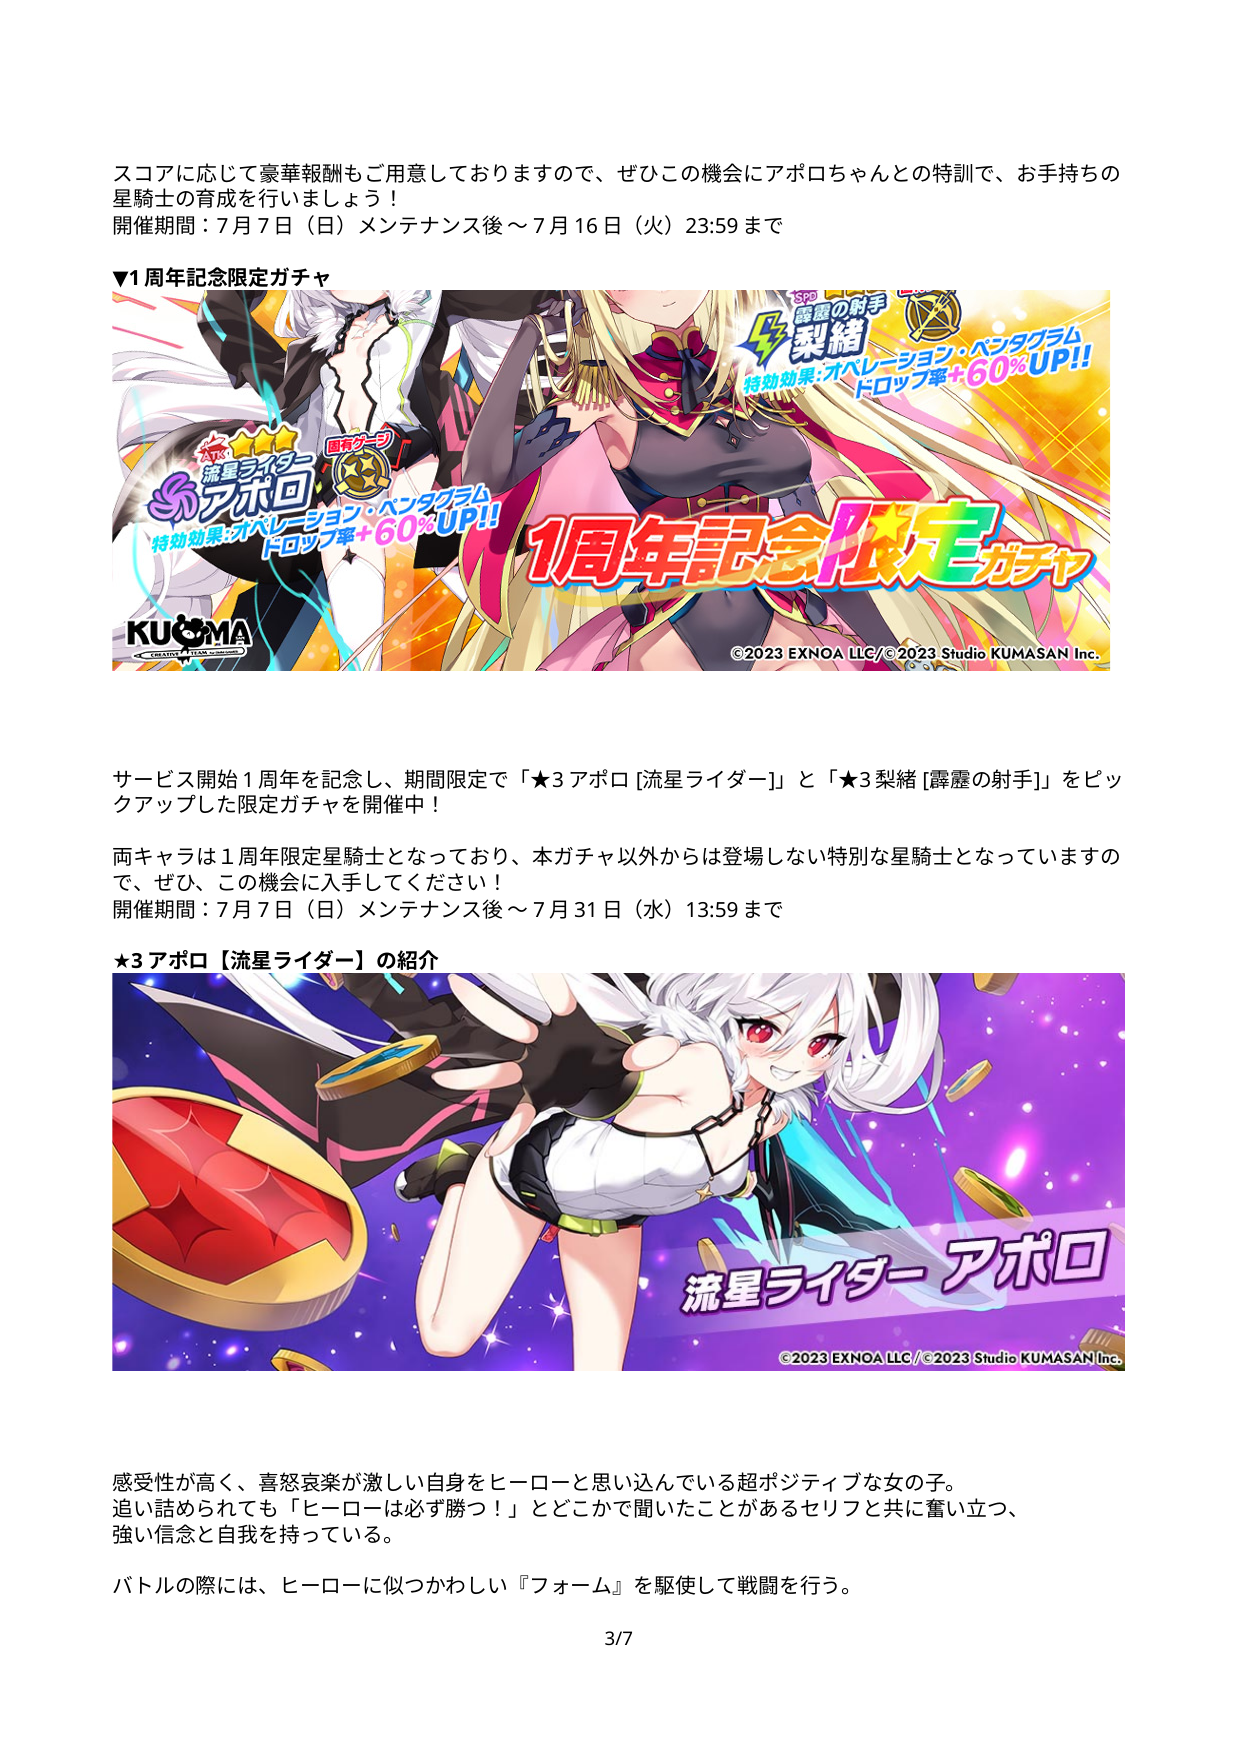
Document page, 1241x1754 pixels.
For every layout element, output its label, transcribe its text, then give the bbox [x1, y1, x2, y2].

text ★3アポロ【流星ライダー】の紹介 [112, 947, 1125, 973]
text ▼1周年記念限定ガチャ [112, 264, 1125, 290]
text 感受性が高く、喜怒哀楽が激しい自身をヒーローと思い込んでいる超ポジティブな女の子。 [112, 1469, 1125, 1496]
text バトルの際には、ヒーローに似つかわしい『フォーム』を駆使して戦闘を行う。 [112, 1573, 1125, 1599]
text 開催期間：7月7日（日）メンテナンス後 ～ 7月31日（水）13:59まで [112, 896, 1125, 922]
text 追い詰められても「ヒーローは必ず勝つ！」とどこかで聞いたことがあるセリフと共に奮い立つ、 [112, 1496, 1125, 1522]
picture [112, 973, 1125, 1371]
text サービス開始1周年を記念し、期間限定で「★3アポロ [流星ライダー]」と「★3梨緒 [霹靂の射手]」をピックアップした限定ガチャを開催中！ [112, 766, 1125, 819]
text 強い信念と自我を持っている。 [112, 1522, 1125, 1548]
text 開催期間：7月7日（日）メンテナンス後 ～ 7月16日（火）23:59まで [112, 213, 1125, 239]
text 両キャラは１周年限定星騎士となっており、本ガチャ以外からは登場しない特別な星騎士となっていますので、ぜひ、この機会に入手してください！ [112, 843, 1125, 896]
picture [112, 290, 1111, 671]
text スコアに応じて豪華報酬もご用意しておりますので、ぜひこの機会にアポロちゃんとの特訓で、お手持ちの星騎士の育成を行いましょう！ [112, 160, 1125, 213]
